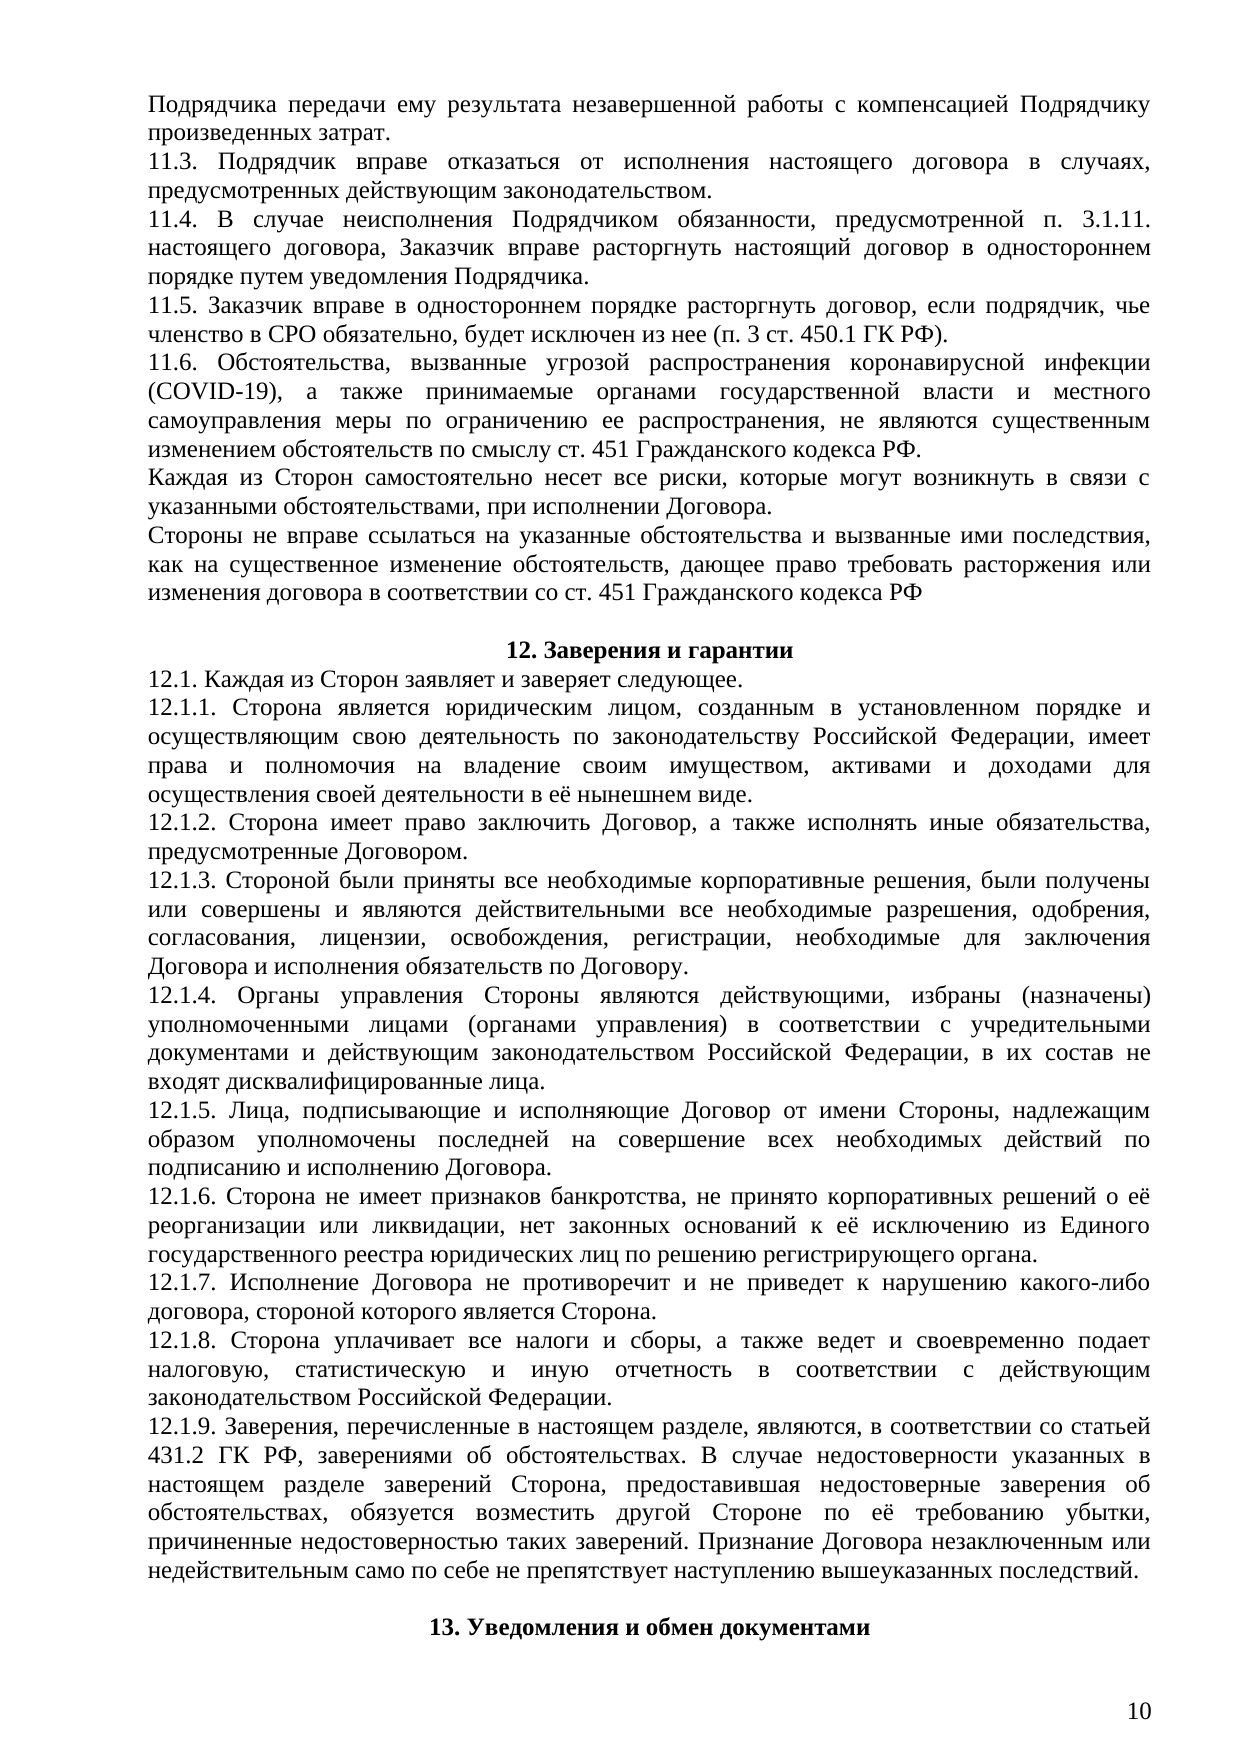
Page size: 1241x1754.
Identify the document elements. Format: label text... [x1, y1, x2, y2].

text 11.6. Обстоятельства, вызванные угрозой распространения коронавирусной инфекции (COVID-19), а также принимаемые органами государственной власти и местного самоуправления меры по ограничению ее распространения, не являются существенным изменением обстоятельств по смыслу ст. 451 Гражданского кодекса РФ. [148, 347, 1152, 462]
text 11.4. В случае неисполнения Подрядчиком обязанности, предусмотренной п. 3.1.11. настоящего договора, Заказчик вправе расторгнуть настоящий договор в одностороннем порядке путем уведомления Подрядчика. [148, 204, 1152, 290]
text 12.1.4. Органы управления Стороны являются действующими, избраны (назначены) уполномоченными лицами (органами управления) в соответствии с учредительными документами и действующим законодательством Российской Федерации, в их состав не входят дисквалифицированные лица. [148, 980, 1152, 1095]
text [148, 89, 1152, 146]
text Каждая из Сторон самостоятельно несет все риски, которые могут возникнуть в связи с указанными обстоятельствами, при исполнении Договора. [148, 462, 1152, 520]
text 12.1.1. Сторона является юридическим лицом, созданным в установленном порядке и осуществляющим свою деятельность по законодательству Российской Федерации, имеет права и полномочия на владение своим имуществом, активами и доходами для осуществления своей деятельности в её нынешнем виде. [148, 692, 1152, 807]
text 11.5. Заказчик вправе в одностороннем порядке расторгнуть договор, если подрядчик, чье членство в СРО обязательно, будет исключен из нее (п. 3 ст. 450.1 ГК РФ). [148, 290, 1152, 347]
text 13. Уведомления и обмен документами [148, 1612, 1152, 1641]
text 12.1.8. Сторона уплачивает все налоги и сборы, а также ведет и своевременно подает налоговую, статистическую и иную отчетность в соответствии с действующим законодательством Российской Федерации. [148, 1325, 1152, 1411]
text Стороны не вправе ссылаться на указанные обстоятельства и вызванные ими последствия, как на существенное изменение обстоятельств, дающее право требовать расторжения или изменения договора в соответствии со ст. 451 Гражданского кодекса РФ [148, 520, 1152, 606]
text 12.1.2. Сторона имеет право заключить Договор, а также исполнять иные обязательства, предусмотренные Договором. [148, 807, 1152, 865]
text 12.1.9. Заверения, перечисленные в настоящем разделе, являются, в соответствии со статьей 431.2 ГК РФ, заверениями об обстоятельствах. В случае недостоверности указанных в настоящем разделе заверений Сторона, предоставившая недостоверные заверения об обстоятельствах, обязуется возместить другой Стороне по её требованию убытки, причиненные недостоверностью таких заверений. Признание Договора незаключенным или недействительным само по себе не препятствует наступлению вышеуказанных последствий. [148, 1411, 1152, 1584]
text 12. Заверения и гарантии [148, 635, 1152, 664]
text 12.1. Каждая из Сторон заявляет и заверяет следующее. [148, 664, 1152, 692]
text 12.1.6. Сторона не имеет признаков банкротства, не принято корпоративных решений о её реорганизации или ликвидации, нет законных оснований к её исключению из Единого государственного реестра юридических лиц по решению регистрирующего органа. [148, 1181, 1152, 1267]
text 11.3. Подрядчик вправе отказаться от исполнения настоящего договора в случаях, предусмотренных действующим законодательством. [148, 146, 1152, 204]
text 12.1.7. Исполнение Договора не противоречит и не приведет к нарушению какого-либо договора, стороной которого является Сторона. [148, 1267, 1152, 1325]
text 12.1.5. Лица, подписывающие и исполняющие Договор от имени Стороны, надлежащим образом уполномочены последней на совершение всех необходимых действий по подписанию и исполнению Договора. [148, 1095, 1152, 1181]
text 12.1.3. Стороной были приняты все необходимые корпоративные решения, были получены или совершены и являются действительными все необходимые разрешения, одобрения, согласования, лицензии, освобождения, регистрации, необходимые для заключения Договора и исполнения обязательств по Договору. [148, 865, 1152, 980]
